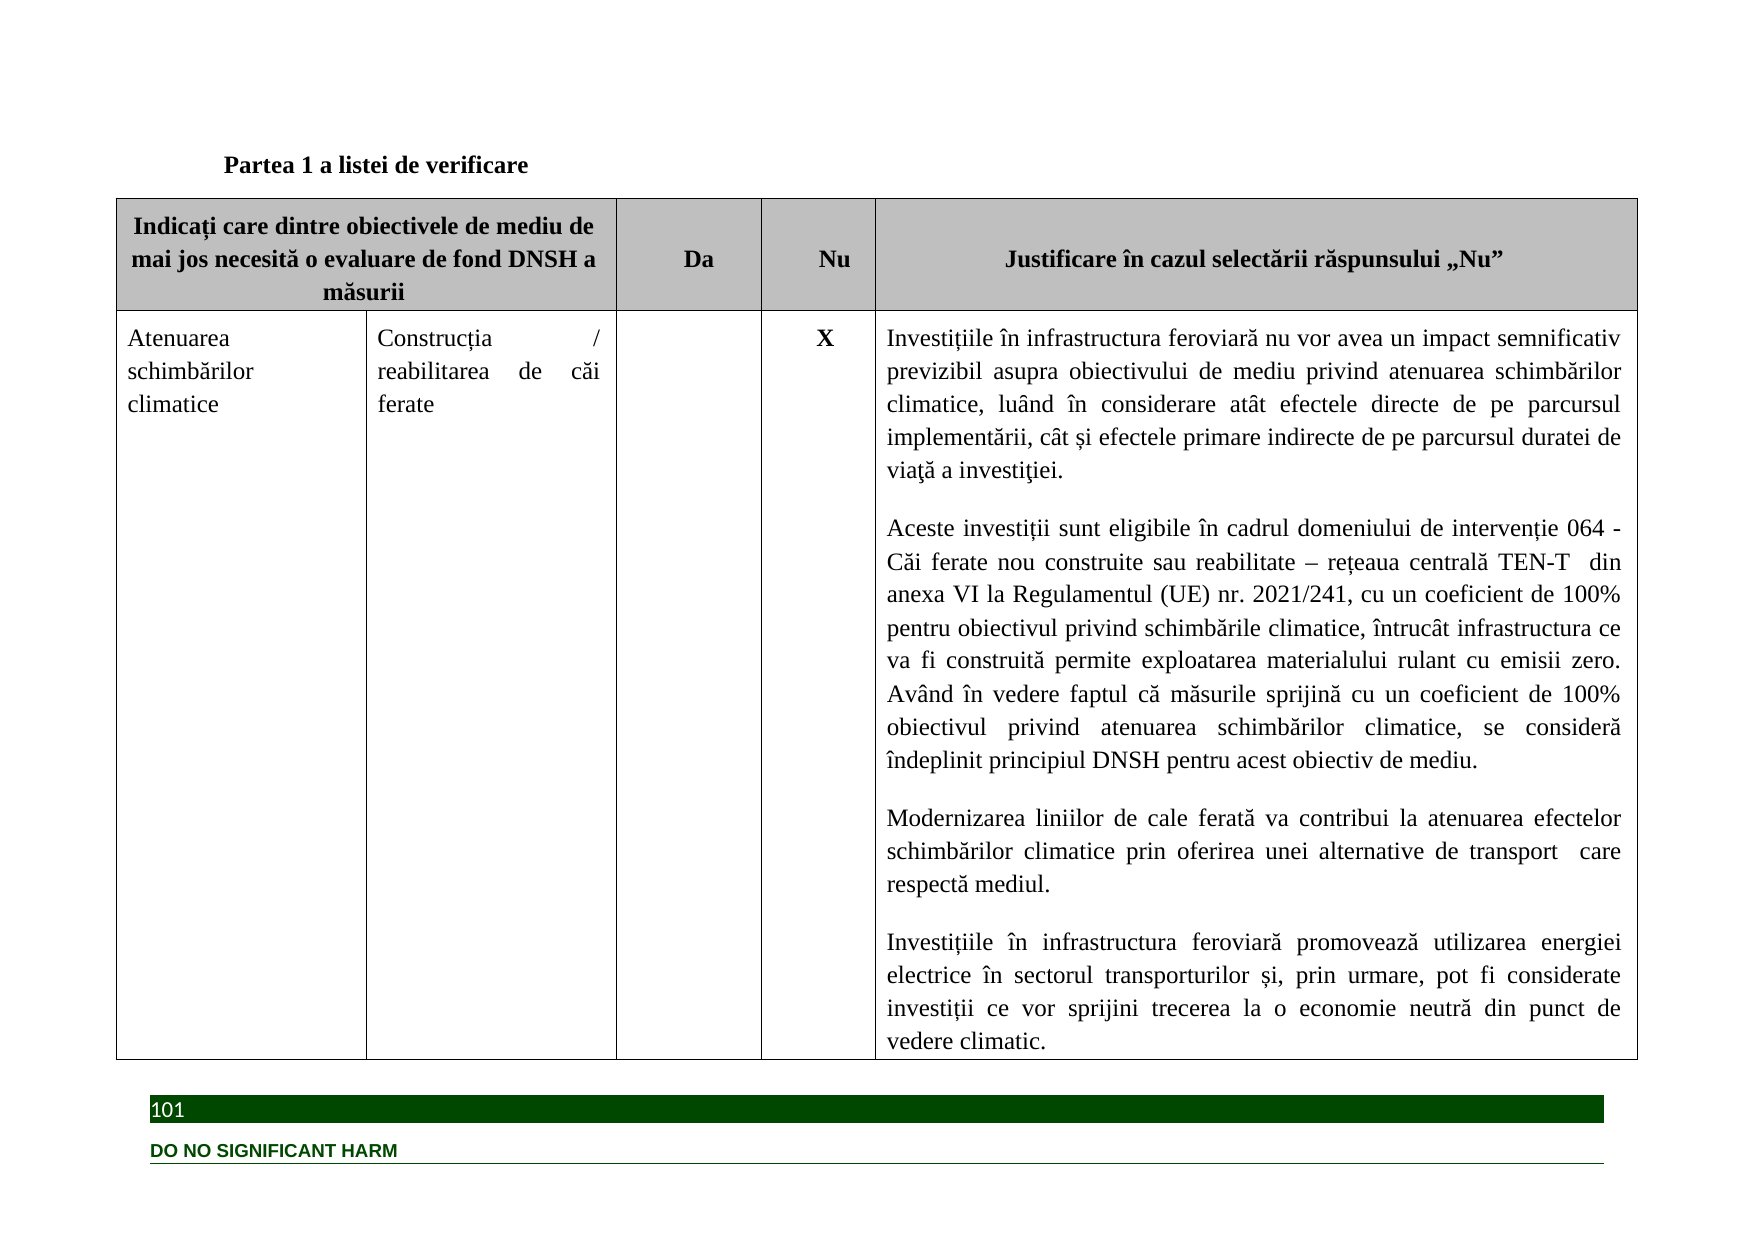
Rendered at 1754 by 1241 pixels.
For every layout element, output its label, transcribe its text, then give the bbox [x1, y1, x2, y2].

text Partea 1 a listei de verificare [150, 150, 1604, 179]
table_header Nu [762, 199, 875, 310]
table_header Da [617, 199, 761, 310]
table_cell X [762, 311, 875, 1058]
table_header Justificare în cazul selectării răspunsului „Nu” [876, 199, 1637, 310]
table_cell Construcția / reabilitarea de căi ferate [367, 311, 616, 1058]
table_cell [117, 311, 366, 1058]
table_cell Investițiile în infrastructura feroviară nu vor avea un impact semnificativ previzibil asupra obiectivului de mediu privind atenuarea schimbărilor climatice, luȃnd în considerare atȃt efectele directe de pe parcursul implementării, cȃt și efectele primare indirecte de pe parcursul duratei de viaţă a investiţiei. Aceste investiții sunt eligibile în cadrul domeniului de intervenție 064 - Căi ferate nou construite sau reabilitate – rețeaua centrală TEN-T din anexa VI la Regulamentul (UE) nr. 2021/241, cu un coeficient de 100% pentru obiectivul privind schimbările climatice, întrucȃt infrastructura ce va fi construită permite exploatarea materialului rulant cu emisii zero. Având în vedere faptul că măsurile sprijină cu un coeficient de 100% obiectivul privind atenuarea schimbărilor climatice, se consideră îndeplinit principiul DNSH pentru acest obiectiv de mediu. Modernizarea liniilor de cale ferată va contribui la atenuarea efectelor schimbărilor climatice prin oferirea unei alternative de transport care respectă mediul. Investițiile în infrastructura feroviară promovează utilizarea energiei electrice în sectorul transporturilor și, prin urmare, pot fi considerate investiții ce vor sprijini trecerea la o economie neutră din punct de vedere climatic. [876, 311, 1637, 1058]
table_header Indicați care dintre obiectivele de mediu de mai jos necesită o evaluare de fond DNSH a măsurii [117, 199, 616, 310]
table_cell [617, 311, 761, 1058]
